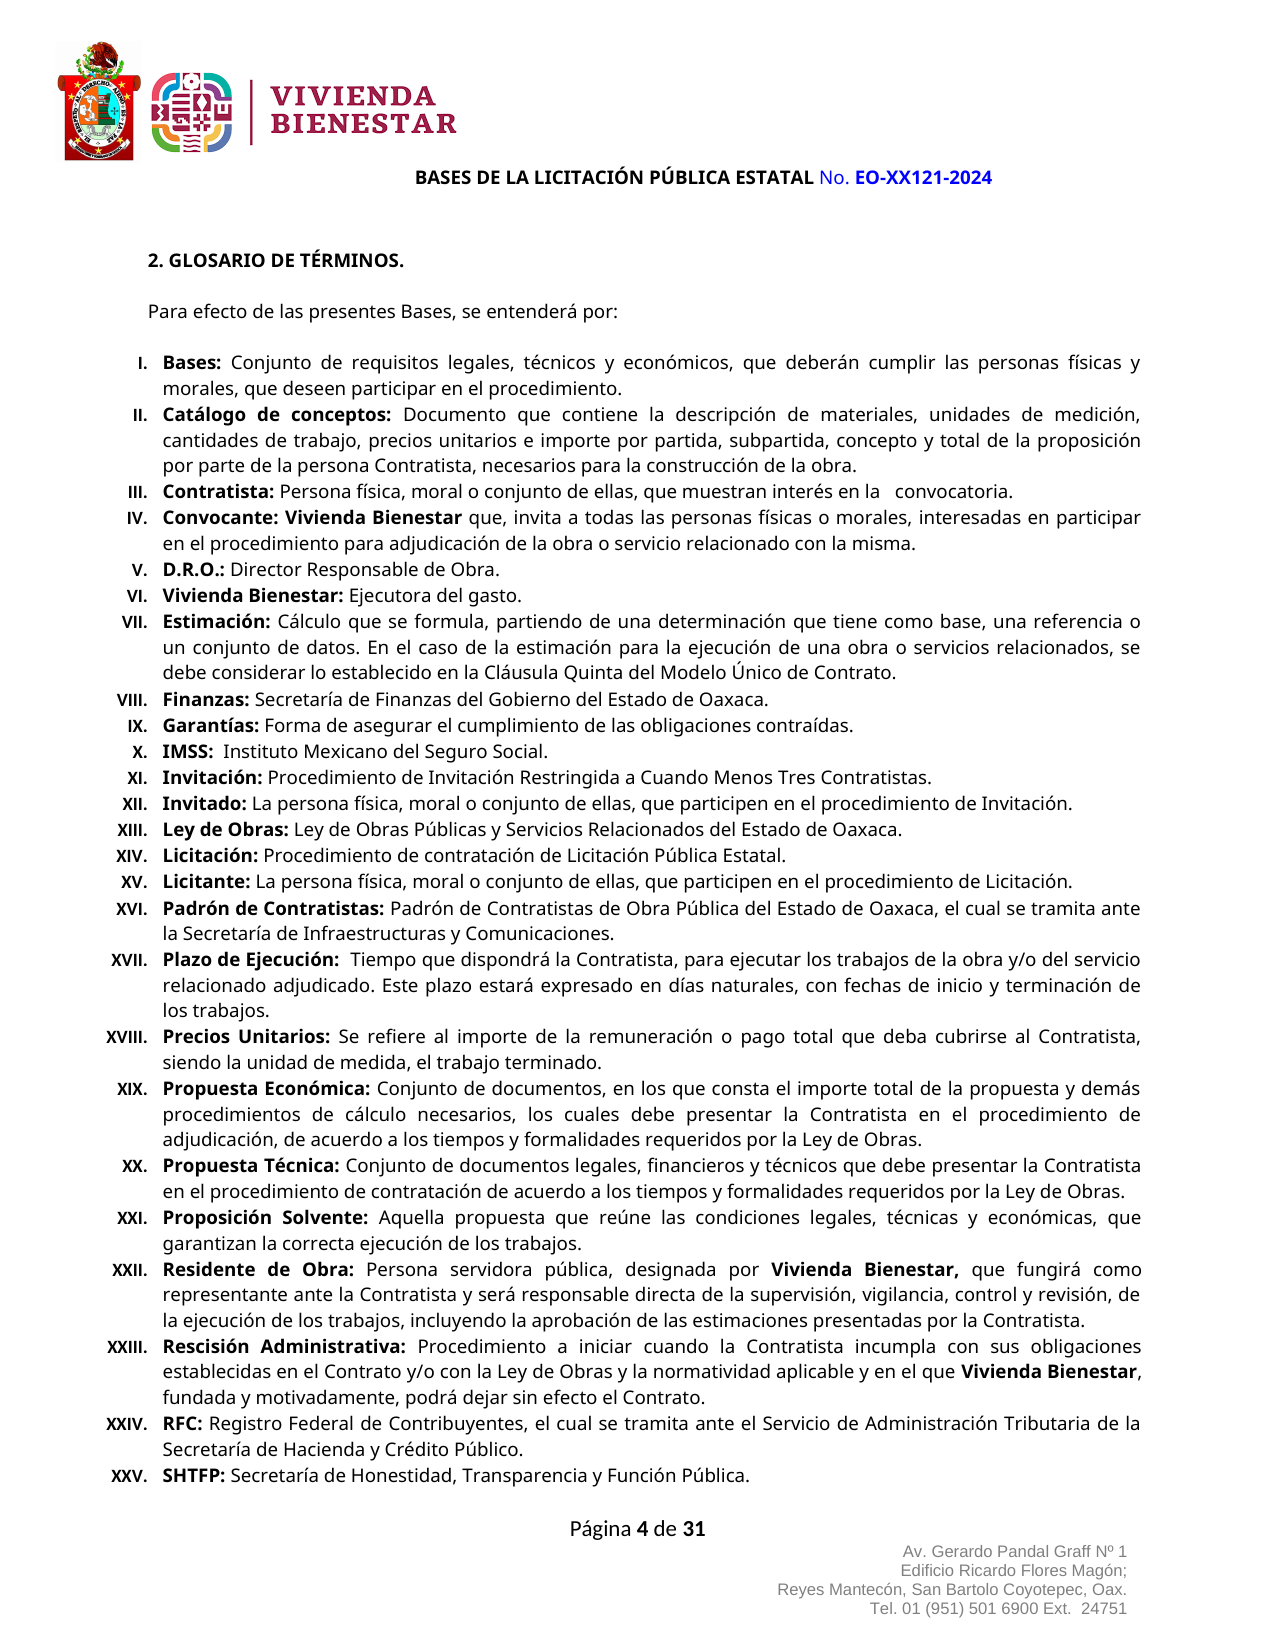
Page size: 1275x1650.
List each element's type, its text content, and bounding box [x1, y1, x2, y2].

list Residente de Obra: Persona servidora pública, designada por Vivienda Bienestar, que fungirá como representante ante la Contratista y será responsable directa de la supervisión, vigilancia, control y revisión, de la ejecución de los trabajos, incluyendo la aprobación de las estimaciones presentadas por la Contratista. [148, 1256, 1142, 1333]
text Para efecto de las presentes Bases, se entenderá por: [148, 298, 1142, 323]
list Plazo de Ejecución: Tiempo que dispondrá la Contratista, para ejecutar los trabajos de la obra y/o del servicio relacionado adjudicado. Este plazo estará expresado en días naturales, con fechas de inicio y terminación de los trabajos. [148, 947, 1142, 1023]
list Catálogo de conceptos: Documento que contiene la descripción de materiales, unidades de medición, cantidades de trabajo, precios unitarios e importe por partida, subpartida, concepto y total de la proposición por parte de la persona Contratista, necesarios para la construcción de la obra. [148, 401, 1142, 478]
text 2. GLOSARIO DE TÉRMINOS. [148, 247, 1142, 272]
list Finanzas: Secretaría de Finanzas del Gobierno del Estado de Oaxaca. [148, 686, 1142, 711]
list Precios Unitarios: Se refiere al importe de la remuneración o pago total que deba cubrirse al Contratista, siendo la unidad de medida, el trabajo terminado. [148, 1024, 1142, 1075]
list SHTFP: Secretaría de Honestidad, Transparencia y Función Pública. [148, 1462, 1142, 1488]
picture [55, 41, 143, 163]
list RFC: Registro Federal de Contribuyentes, el cual se tramita ante el Servicio de Administración Tributaria de la Secretaría de Hacienda y Crédito Público. [148, 1410, 1142, 1461]
list Vivienda Bienestar: Ejecutora del gasto. [148, 582, 1142, 608]
list Padrón de Contratistas: Padrón de Contratistas de Obra Pública del Estado de Oaxaca, el cual se tramita ante la Secretaría de Infraestructuras y Comunicaciones. [148, 895, 1142, 946]
list Contratista: Persona física, moral o conjunto de ellas, que muestran interés en la convocatoria. [148, 478, 1142, 504]
list Propuesta Económica: Conjunto de documentos, en los que consta el importe total de la propuesta y demás procedimientos de cálculo necesarios, los cuales debe presentar la Contratista en el procedimiento de adjudicación, de acuerdo a los tiempos y formalidades requeridos por la Ley de Obras. [148, 1076, 1142, 1152]
list Licitante: La persona física, moral o conjunto de ellas, que participen en el procedimiento de Licitación. [148, 869, 1142, 894]
list Convocante: Vivienda Bienestar que, invita a todas las personas físicas o morales, interesadas en participar en el procedimiento para adjudicación de la obra o servicio relacionado con la misma. [148, 505, 1142, 556]
list Propuesta Técnica: Conjunto de documentos legales, financieros y técnicos que debe presentar la Contratista en el procedimiento de contratación de acuerdo a los tiempos y formalidades requeridos por la Ley de Obras. [148, 1153, 1142, 1204]
list D.R.O.: Director Responsable de Obra. [148, 556, 1142, 582]
list Bases: Conjunto de requisitos legales, técnicos y económicos, que deberán cumplir las personas físicas y morales, que deseen participar en el procedimiento. [148, 350, 1142, 401]
list Licitación: Procedimiento de contratación de Licitación Pública Estatal. [148, 843, 1142, 868]
list Estimación: Cálculo que se formula, partiendo de una determinación que tiene como base, una referencia o un conjunto de datos. En el caso de la estimación para la ejecución de una obra o servicios relacionados, se debe considerar lo establecido en la Cláusula Quinta del Modelo Único de Contrato. [148, 609, 1142, 685]
list Invitado: La persona física, moral o conjunto de ellas, que participen en el procedimiento de Invitación. [148, 790, 1142, 816]
list Garantías: Forma de asegurar el cumplimiento de las obligaciones contraídas. [148, 712, 1142, 737]
list Proposición Solvente: Aquella propuesta que reúne las condiciones legales, técnicas y económicas, que garantizan la correcta ejecución de los trabajos. [148, 1204, 1142, 1255]
list Invitación: Procedimiento de Invitación Restringida a Cuando Menos Tres Contratistas. [148, 764, 1142, 790]
list Rescisión Administrativa: Procedimiento a iniciar cuando la Contratista incumpla con sus obligaciones establecidas en el Contrato y/o con la Ley de Obras y la normatividad aplicable y en el que Vivienda Bienestar, fundada y motivadamente, podrá dejar sin efecto el Contrato. [148, 1333, 1142, 1410]
picture [147, 64, 473, 161]
list Ley de Obras: Ley de Obras Públicas y Servicios Relacionados del Estado de Oaxaca. [148, 817, 1142, 842]
list IMSS: Instituto Mexicano del Seguro Social. [148, 738, 1142, 764]
